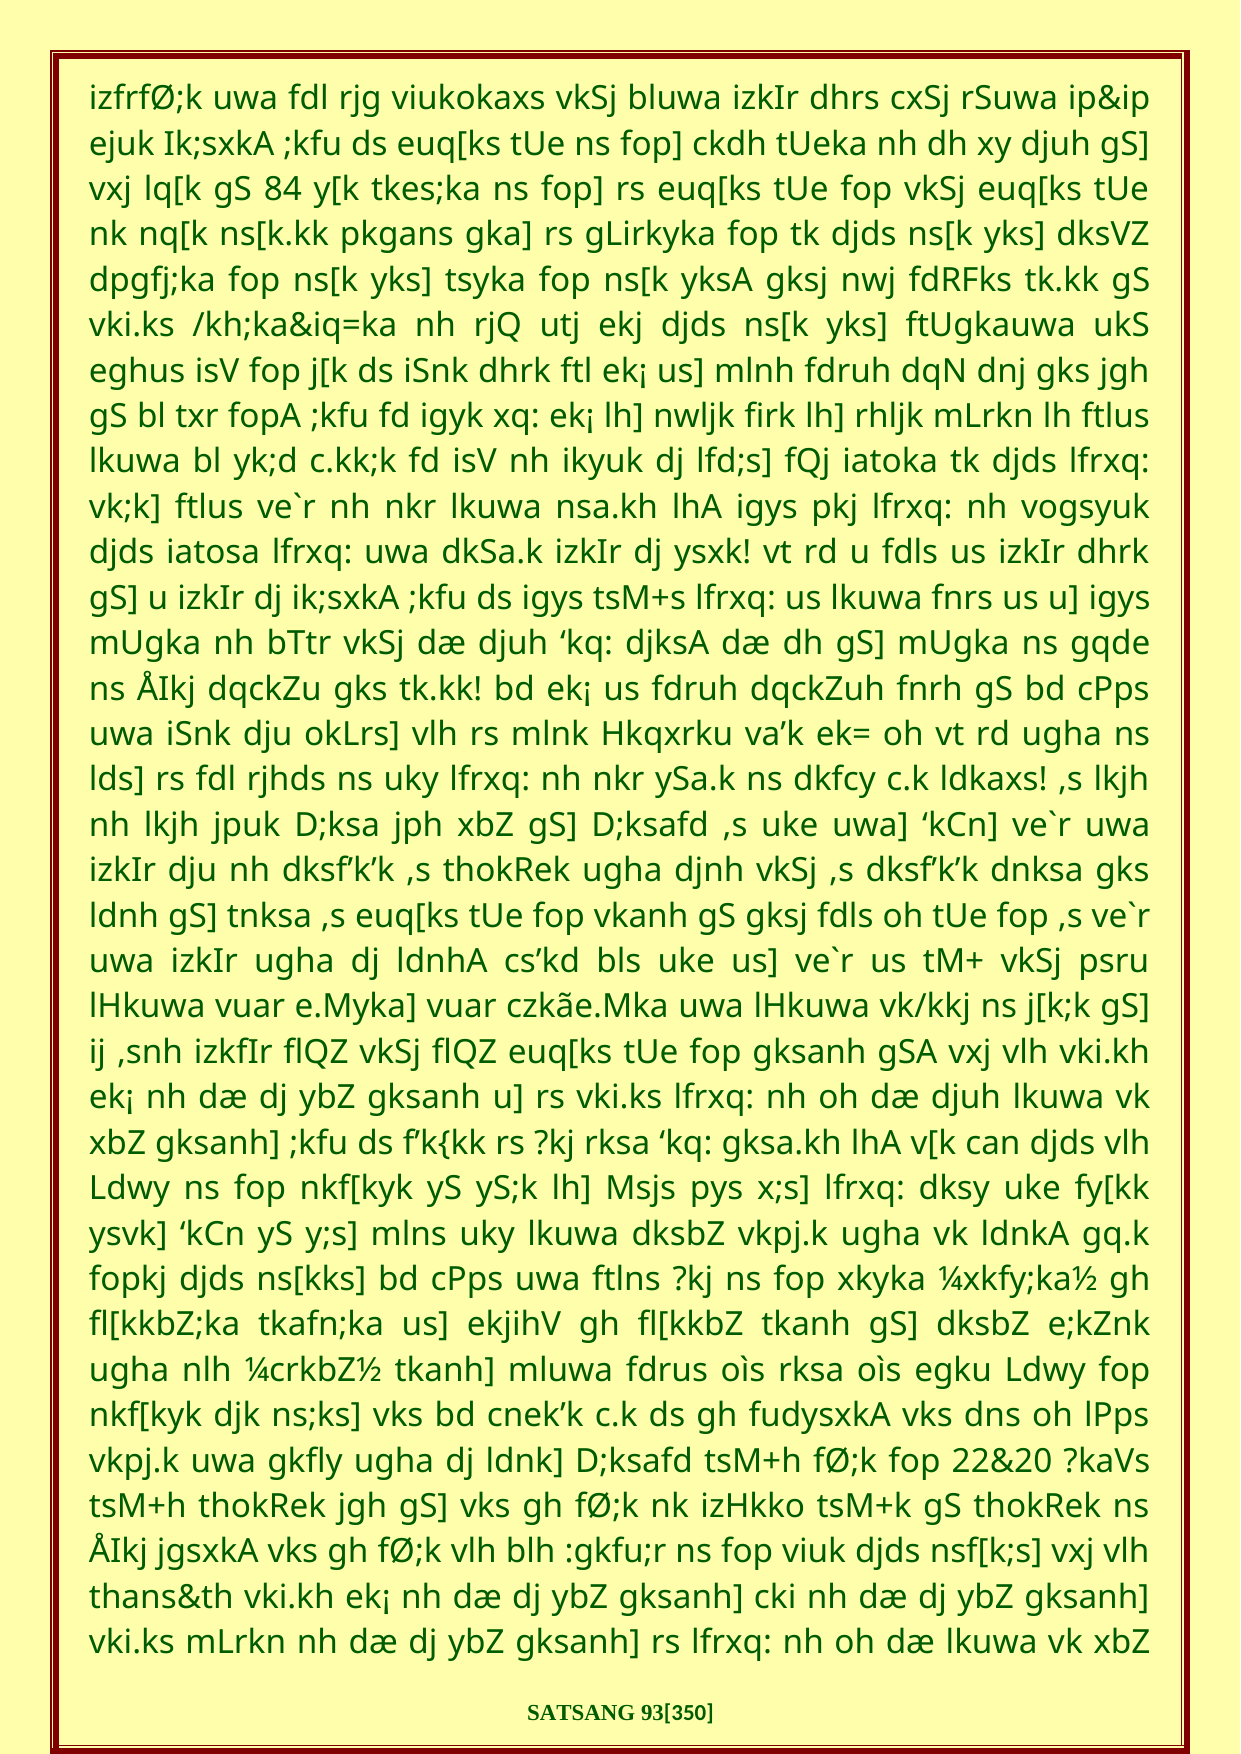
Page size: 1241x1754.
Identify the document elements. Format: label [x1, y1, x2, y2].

text [89, 74, 1152, 1663]
